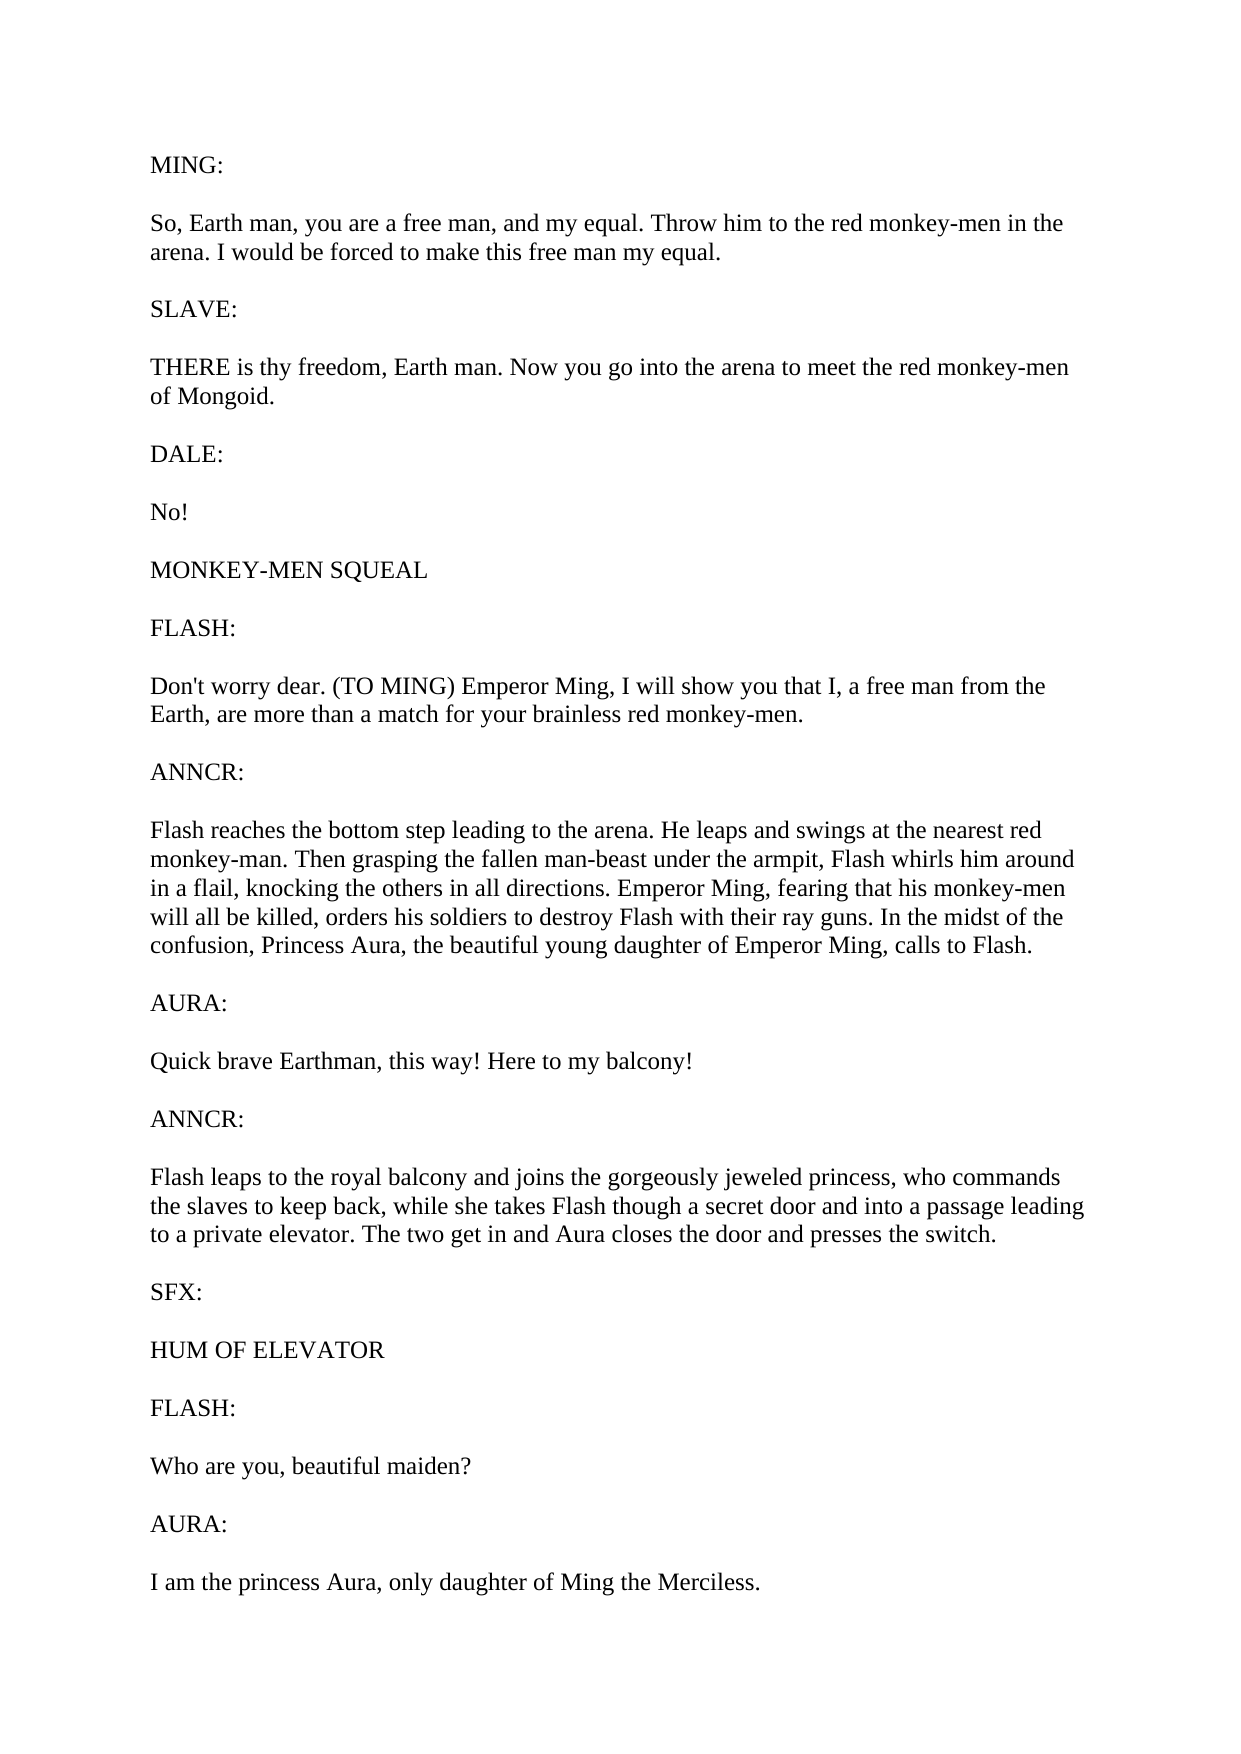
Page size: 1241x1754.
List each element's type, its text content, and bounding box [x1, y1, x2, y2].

text AURA: [150, 988, 1090, 1017]
text So, Earth man, you are a free man, and my equal. Throw him to the red monkey-men in the arena. I would be forced to make this free man my equal. [150, 208, 1090, 265]
text MONKEY-MEN SQUEAL [150, 555, 1090, 584]
text Flash reaches the bottom step leading to the arena. He leaps and swings at the nearest red monkey-man. Then grasping the fallen man-beast under the armpit, Flash whirls him around in a flail, knocking the others in all directions. Emperor Ming, fearing that his monkey-men will all be killed, orders his soldiers to destroy Flash with their ray guns. In the midst of the confusion, Princess Aura, the beautiful young daughter of Emperor Ming, calls to Flash. [150, 815, 1090, 959]
text Flash leaps to the royal balcony and joins the gorgeously jeweled princess, who commands the slaves to keep back, while she takes Flash though a secret door and into a passage leading to a private elevator. The two get in and Aura closes the door and presses the switch. [150, 1162, 1090, 1248]
text FLASH: [150, 1393, 1090, 1422]
text No! [150, 497, 1090, 526]
text DALE: [150, 439, 1090, 468]
text SLAVE: [150, 294, 1090, 323]
text Who are you, beautiful maiden? [150, 1451, 1090, 1480]
text HUM OF ELEVATOR [150, 1335, 1090, 1364]
text Don't worry dear. (TO MING) Emperor Ming, I will show you that I, a free man from the Earth, are more than a match for your brainless red monkey-men. [150, 671, 1090, 728]
text SFX: [150, 1277, 1090, 1306]
text AURA: [150, 1509, 1090, 1538]
text I am the princess Aura, only daughter of Ming the Merciless. [150, 1567, 1090, 1596]
text ANNCR: [150, 1104, 1090, 1133]
text MING: [150, 150, 1090, 179]
text ANNCR: [150, 757, 1090, 786]
text Quick brave Earthman, this way! Here to my balcony! [150, 1046, 1090, 1075]
text THERE is thy freedom, Earth man. Now you go into the arena to meet the red monkey-men of Mongoid. [150, 352, 1090, 410]
text FLASH: [150, 613, 1090, 642]
